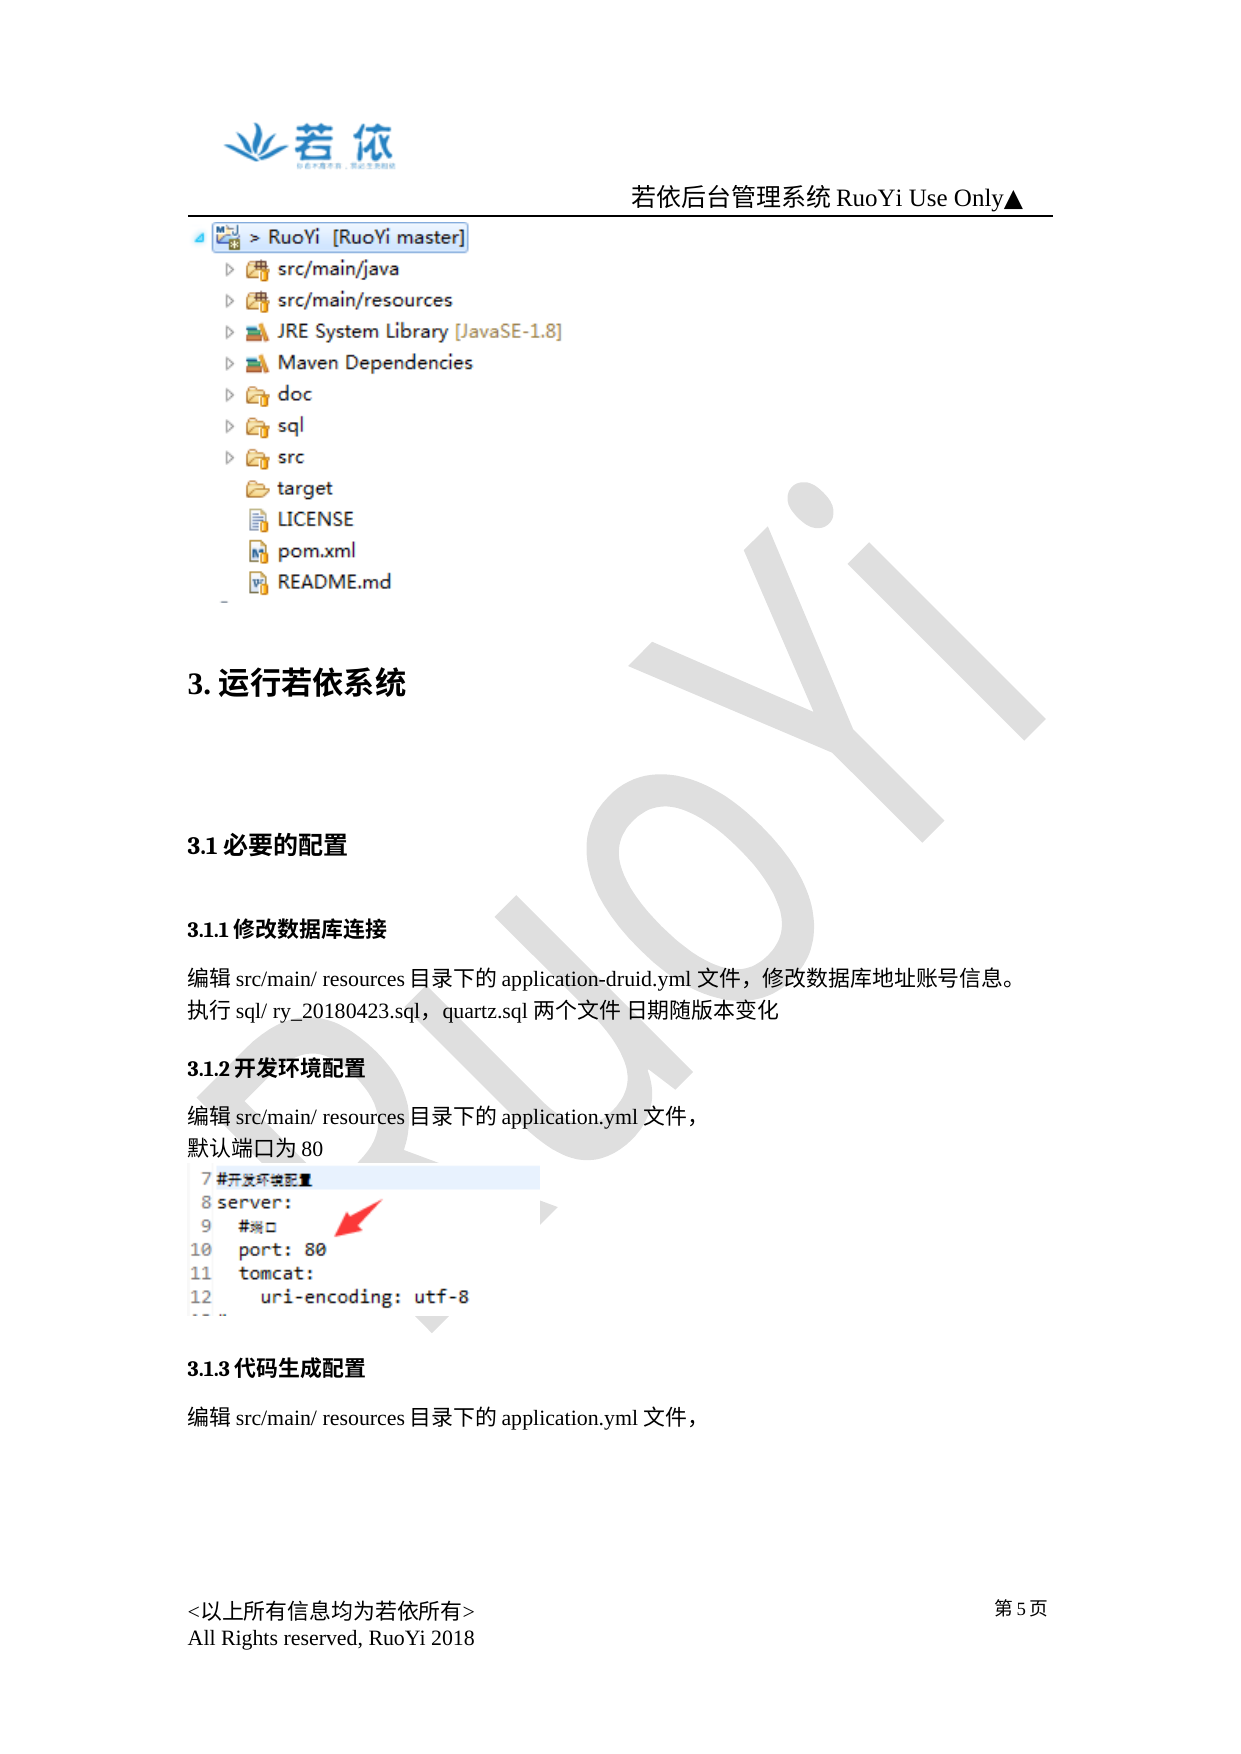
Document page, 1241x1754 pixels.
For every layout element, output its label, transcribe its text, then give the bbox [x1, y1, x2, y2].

subtitle 3.1.1 修改数据库连接 [187, 912, 1053, 944]
subtitle 3.1.3 代码生成配置 [187, 1351, 1053, 1383]
text 编辑src/main/ resources目录下的application.yml 文件， [187, 1399, 1053, 1432]
picture [187, 222, 605, 603]
text 编辑src/main/ resources目录下的application-druid.yml 文件，修改数据库地址账号信息。 [187, 960, 1053, 993]
subtitle 3. 运行若依系统 [187, 648, 1053, 713]
subtitle 3.1.2 开发环境配置 [187, 1050, 1053, 1083]
picture [187, 1163, 540, 1316]
subtitle 3.1 必要的配置 [187, 811, 1053, 876]
text 默认端口为80 [187, 1131, 1053, 1163]
text 执行sql/ ry_20180423.sql，quartz.sql 两个文件 日期随版本变化 [187, 993, 1053, 1025]
picture [217, 88, 407, 206]
text 编辑src/main/ resources目录下的application.yml 文件， [187, 1098, 1053, 1131]
